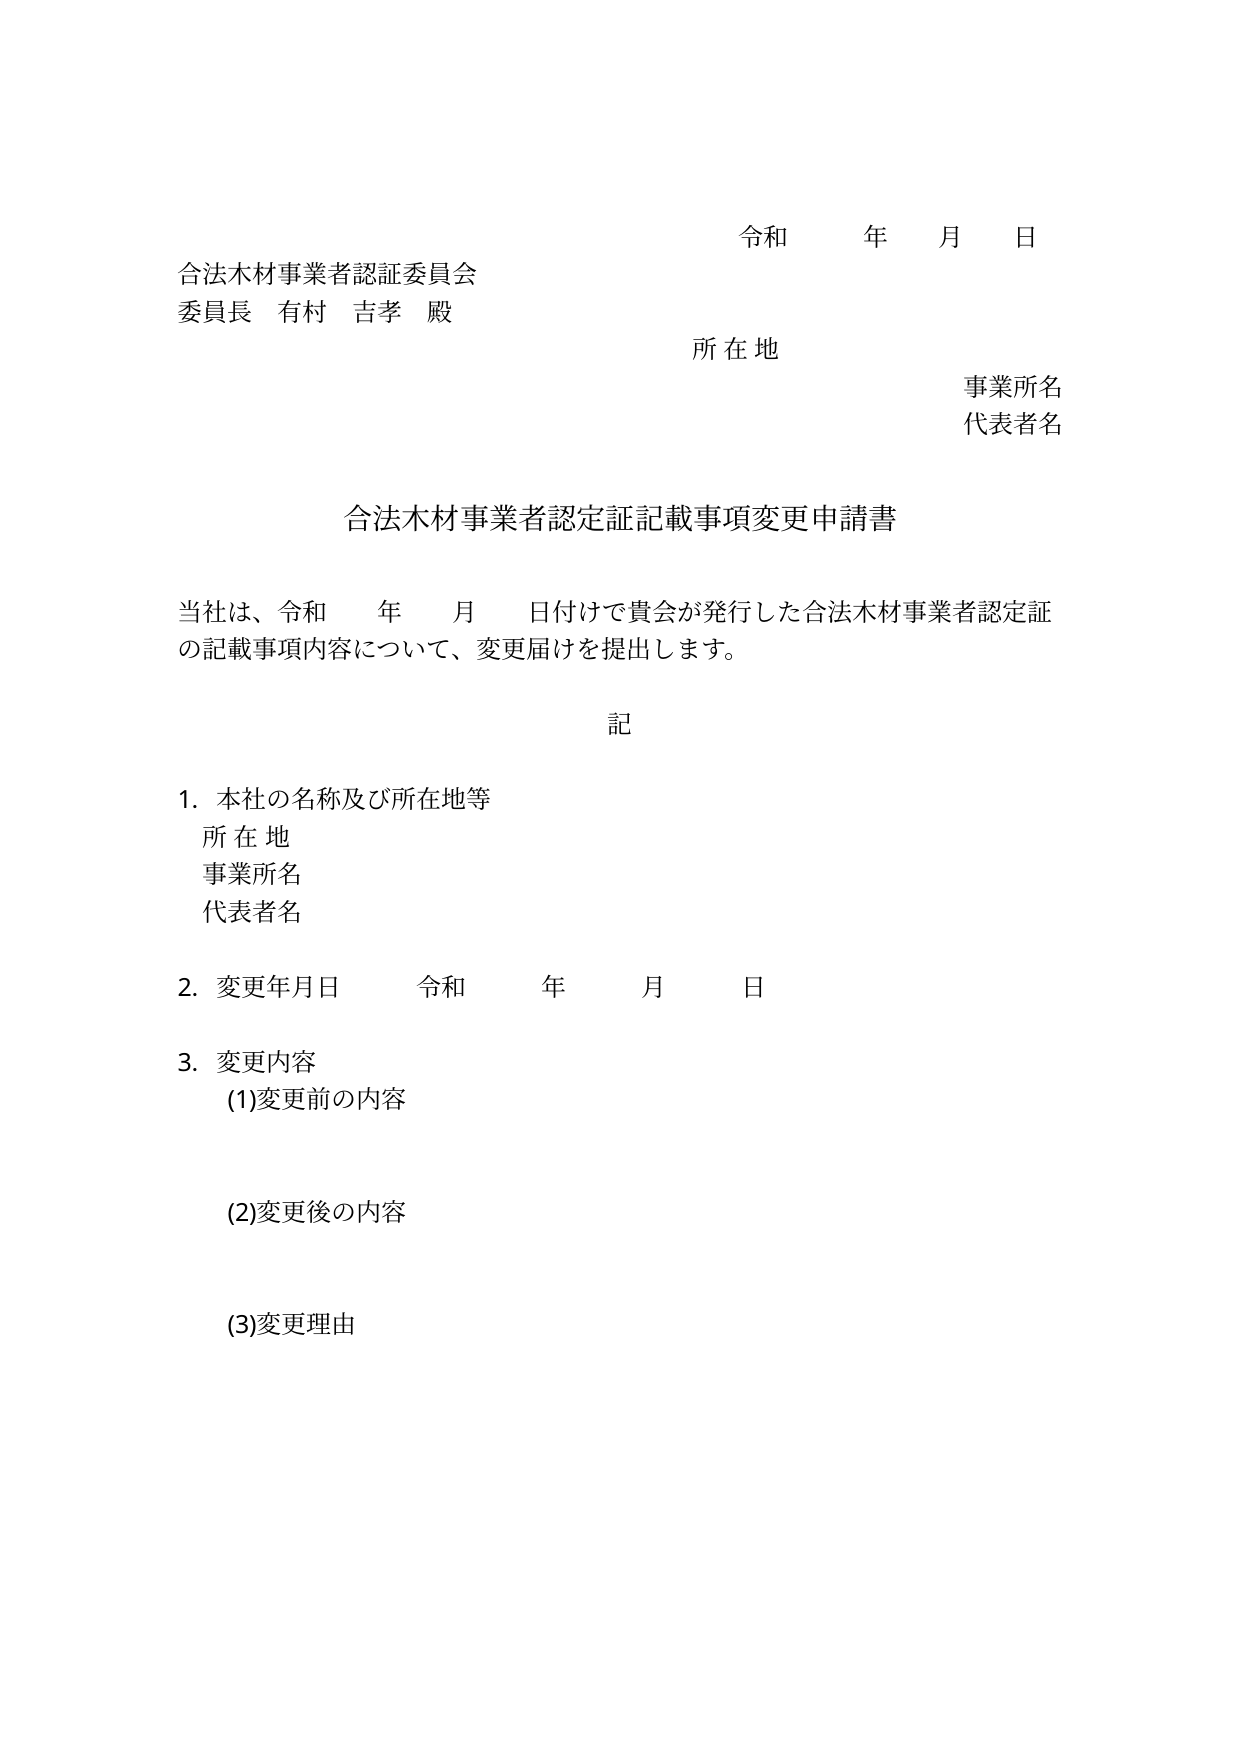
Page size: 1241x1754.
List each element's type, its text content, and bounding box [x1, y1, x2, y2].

text 2．変更年月日 令和 年 月 日 [177, 967, 1063, 1004]
text 当社は、令和 年 月 日付けで貴会が発行した合法木材事業者認定証の記載事項内容について、変更届けを提出します。 [177, 592, 1063, 667]
text 1．本社の名称及び所在地等 [177, 779, 1063, 817]
text 代表者名 [177, 404, 1063, 442]
text 所在地 [177, 329, 913, 367]
text 合法木材事業者認証委員会 [177, 254, 1063, 292]
text 所在地 [177, 817, 1063, 854]
text 合法木材事業者認定証記載事項変更申請書 [177, 479, 1063, 554]
text (1)変更前の内容 [177, 1079, 1063, 1117]
text 委員長 有村 吉孝 殿 [177, 292, 1063, 329]
text 3．変更内容 [177, 1042, 1063, 1079]
text 代表者名 [177, 892, 1063, 929]
text 事業所名 [177, 854, 1063, 892]
text 事業所名 [177, 367, 1063, 404]
text 令和 年 月 日 [177, 217, 1038, 254]
subtitle 記 [177, 704, 1063, 742]
text (3)変更理由 [177, 1304, 1063, 1342]
text (2)変更後の内容 [177, 1192, 1063, 1229]
